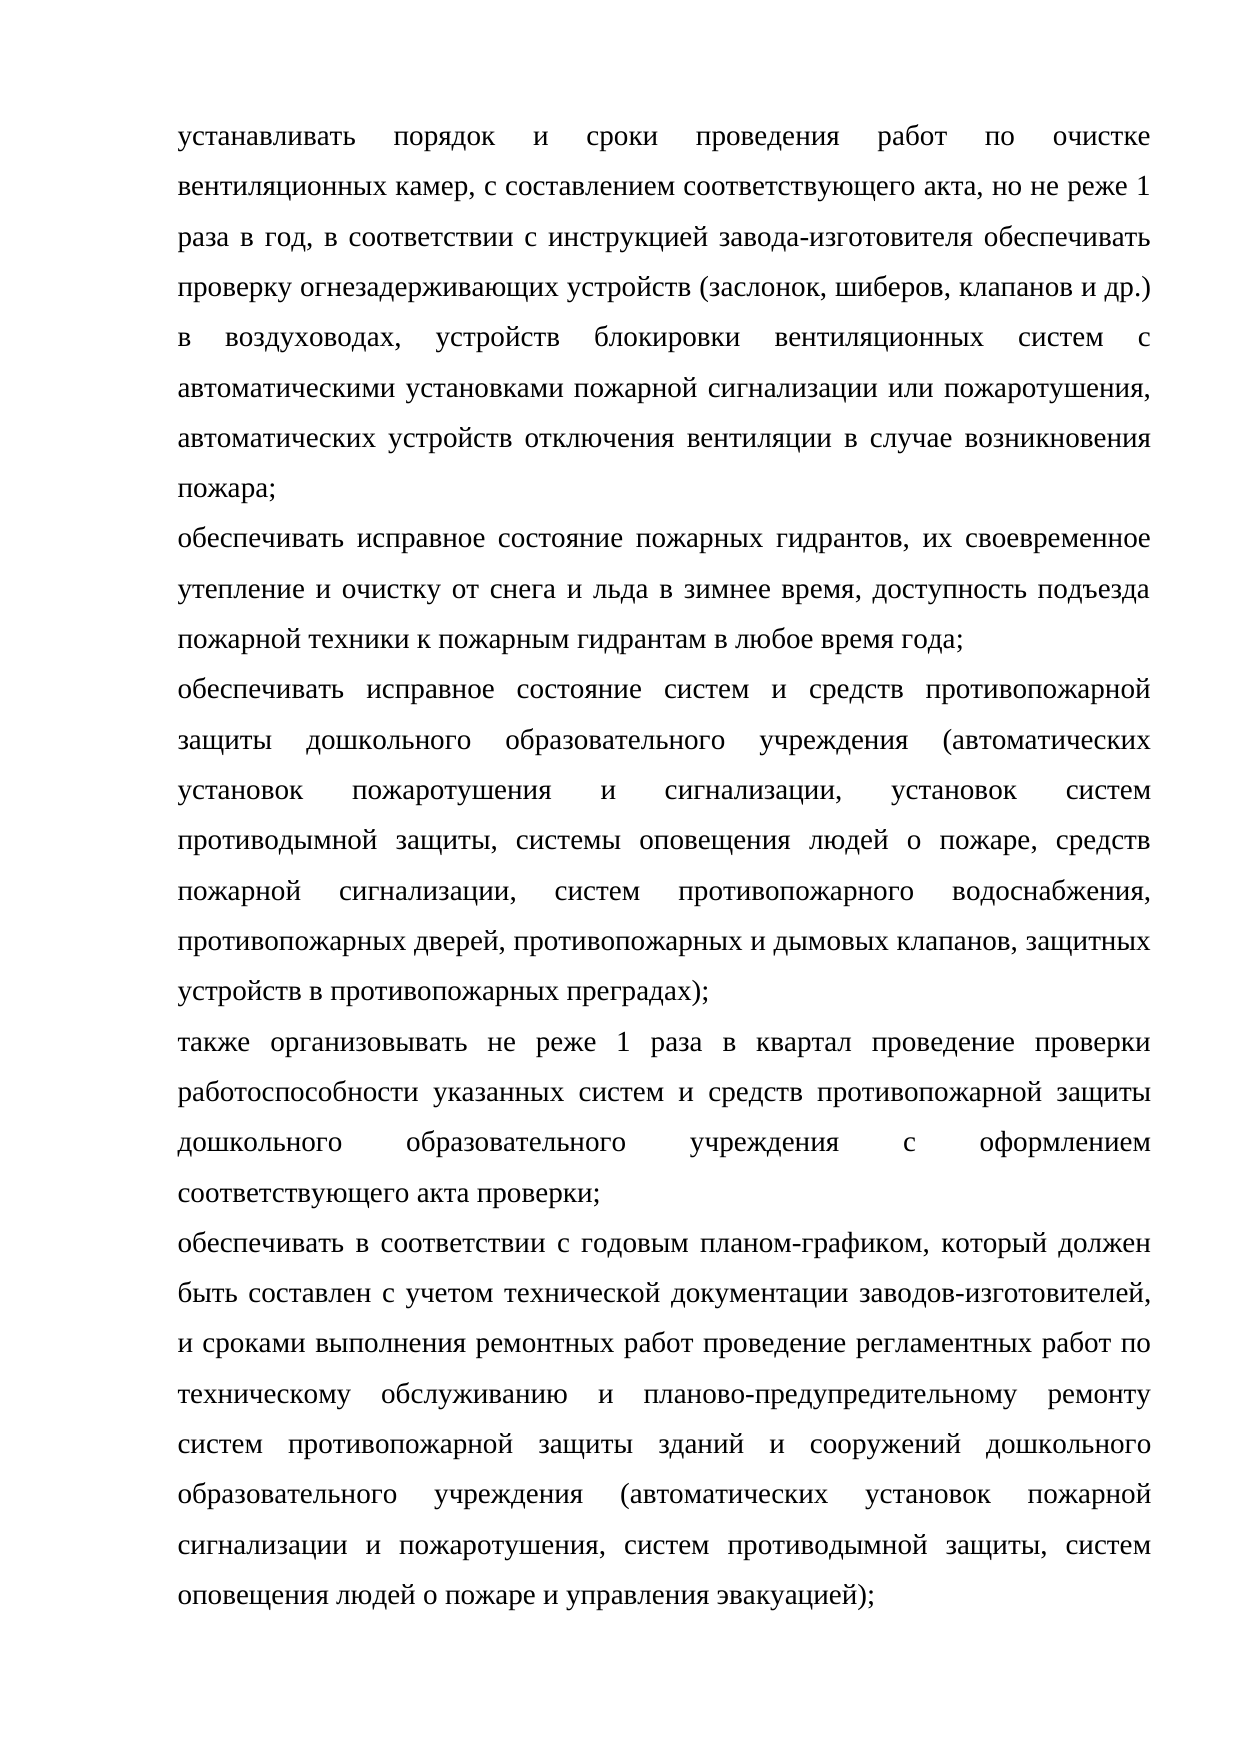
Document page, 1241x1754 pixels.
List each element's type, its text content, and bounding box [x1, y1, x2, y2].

text устанавливать порядок и сроки проведения работ по очистке вентиляционных камер, с составлением соответствующего акта, но не реже 1 раза в год, в соответствии с инструкцией завода-изготовителя обеспечивать проверку огнезадерживающих устройств (заслонок, шиберов, клапанов и др.) в воздуховодах, устройств блокировки вентиляционных систем с автоматическими установками пожарной сигнализации или пожаротушения, автоматических устройств отключения вентиляции в случае возникновения пожара; [177, 118, 1152, 504]
text обеспечивать исправное состояние систем и средств противопожарной защиты дошкольного образовательного учреждения (автоматических установок пожаротушения и сигнализации, установок систем противодымной защиты, системы оповещения людей о пожаре, средств пожарной сигнализации, систем противопожарного водоснабжения, противопожарных дверей, противопожарных и дымовых клапанов, защитных устройств в противопожарных преградах); [177, 672, 1152, 1007]
text обеспечивать исправное состояние пожарных гидрантов, их своевременное утепление и очистку от снега и льда в зимнее время, доступность подъезда пожарной техники к пожарным гидрантам в любое время года; [177, 521, 1152, 655]
text обеспечивать в соответствии с годовым планом-графиком, который должен быть составлен с учетом технической документации заводов-изготовителей, и сроками выполнения ремонтных работ проведение регламентных работ по техническому обслуживанию и планово-предупредительному ремонту систем противопожарной защиты зданий и сооружений дошкольного образовательного учреждения (автоматических установок пожарной сигнализации и пожаротушения, систем противодымной защиты, систем оповещения людей о пожаре и управления эвакуацией); [177, 1225, 1152, 1611]
text также организовывать не реже 1 раза в квартал проведение проверки работоспособности указанных систем и средств противопожарной защиты дошкольного образовательного учреждения с оформлением соответствующего акта проверки; [177, 1024, 1152, 1208]
